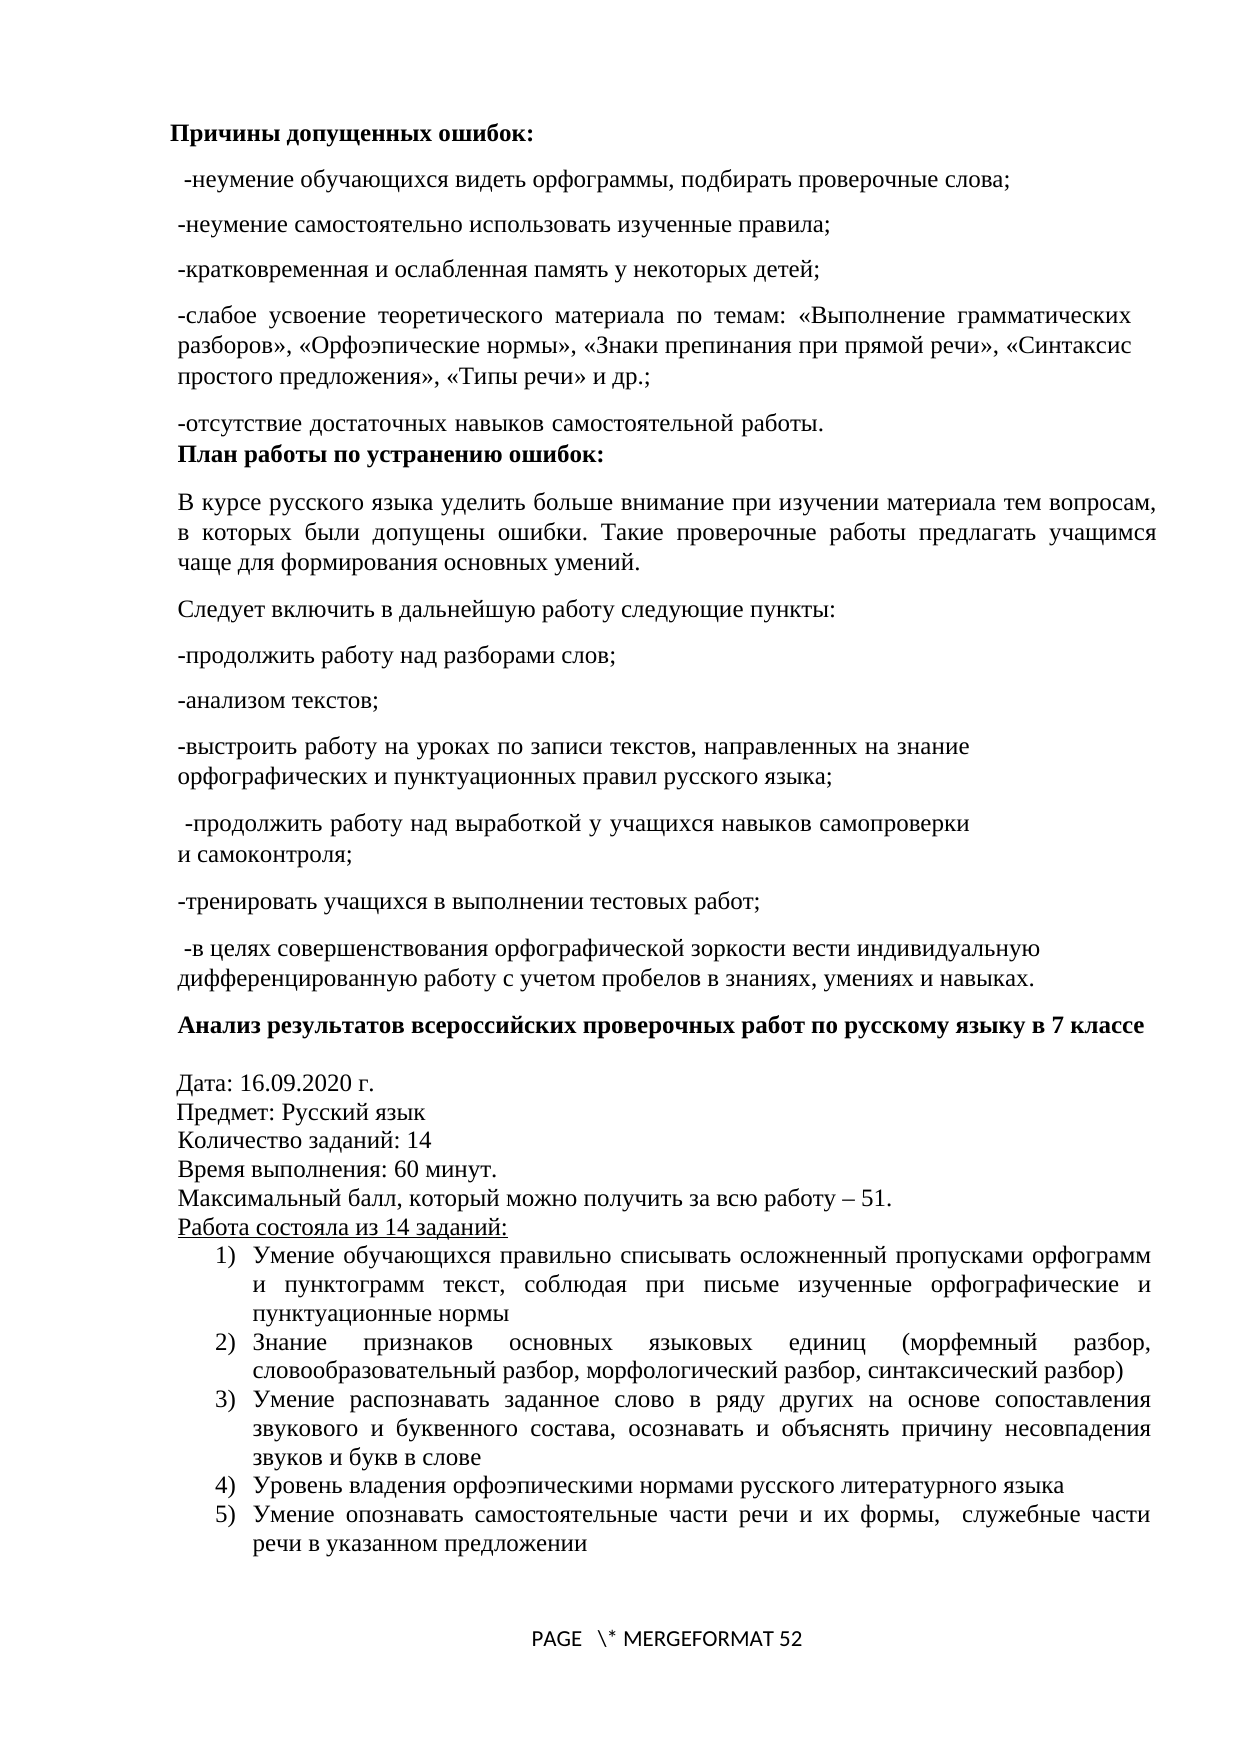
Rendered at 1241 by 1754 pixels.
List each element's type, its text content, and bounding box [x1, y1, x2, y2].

text Время выполнения: 60 минут. [177, 1154, 1152, 1183]
text -в целях совершенствования орфографической зоркости вести индивидуальную дифференцированную работу с учетом пробелов в знаниях, умениях и навыках. [177, 933, 1040, 992]
list Уровень владения орфоэпическими нормами русского литературного языка [215, 1470, 1152, 1499]
text Анализ результатов всероссийских проверочных работ по русскому языку в 7 классе [177, 1010, 1152, 1039]
table_header Дата: 16.09.2020 г. [176, 1068, 1240, 1097]
list Умение опознавать самостоятельные части речи и их формы, служебные части речи в указанном предложении [215, 1499, 1152, 1557]
text В курсе русского языка уделить больше внимание при изучении материала тем вопросам, в которых были допущены ошибки. Такие проверочные работы предлагать учащимся чаще для формирования основных умений. [177, 487, 1156, 576]
text Работа состояла из 14 заданий: [177, 1212, 1152, 1240]
text -анализом текстов; [177, 685, 1154, 714]
text -слабое усвоение теоретического материала по темам: «Выполнение грамматических разборов», «Орфоэпические нормы», «Знаки препинания при прямой речи», «Синтаксис простого предложения», «Типы речи» и др.; [177, 300, 1131, 389]
text -неумение обучающихся видеть орфограммы, подбирать проверочные слова; [183, 164, 1154, 192]
text -отсутствие достаточных навыков самостоятельной работы. План работы по устранению ошибок: [177, 408, 824, 468]
list Умение обучающихся правильно списывать осложненный пропусками орфограмм и пунктограмм текст, соблюдая при письме изученные орфографические и пунктуационные нормы [215, 1240, 1152, 1327]
list Знание признаков основных языковых единиц (морфемный разбор, словообразовательный разбор, морфологический разбор, синтаксический разбор) [215, 1327, 1152, 1384]
text -кратковременная и ослабленная память у некоторых детей; [177, 254, 1154, 283]
text Максимальный балл, который можно получить за всю работу – 51. [177, 1183, 1152, 1212]
text -продолжить работу над разборами слов; [177, 640, 1154, 669]
text Следует включить в дальнейшую работу следующие пункты: [177, 594, 1154, 623]
text -тренировать учащихся в выполнении тестовых работ; [177, 886, 1040, 914]
list Умение распознавать заданное слово в ряду других на основе сопоставления звукового и буквенного состава, осознавать и объяснять причину несовпадения звуков и букв в слове [215, 1384, 1152, 1470]
text -неумение самостоятельно использовать изученные правила; [177, 209, 1154, 238]
text -выстроить работу на уроках по записи текстов, направленных на знание орфографических и пунктуационных правил русского языка; [177, 731, 970, 790]
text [170, 118, 539, 147]
text -продолжить работу над выработкой у учащихся навыков самопроверки и самоконтроля; [177, 808, 970, 867]
table_cell Предмет: Русский язык [176, 1097, 1240, 1125]
text Количество заданий: 14 [177, 1125, 1152, 1154]
